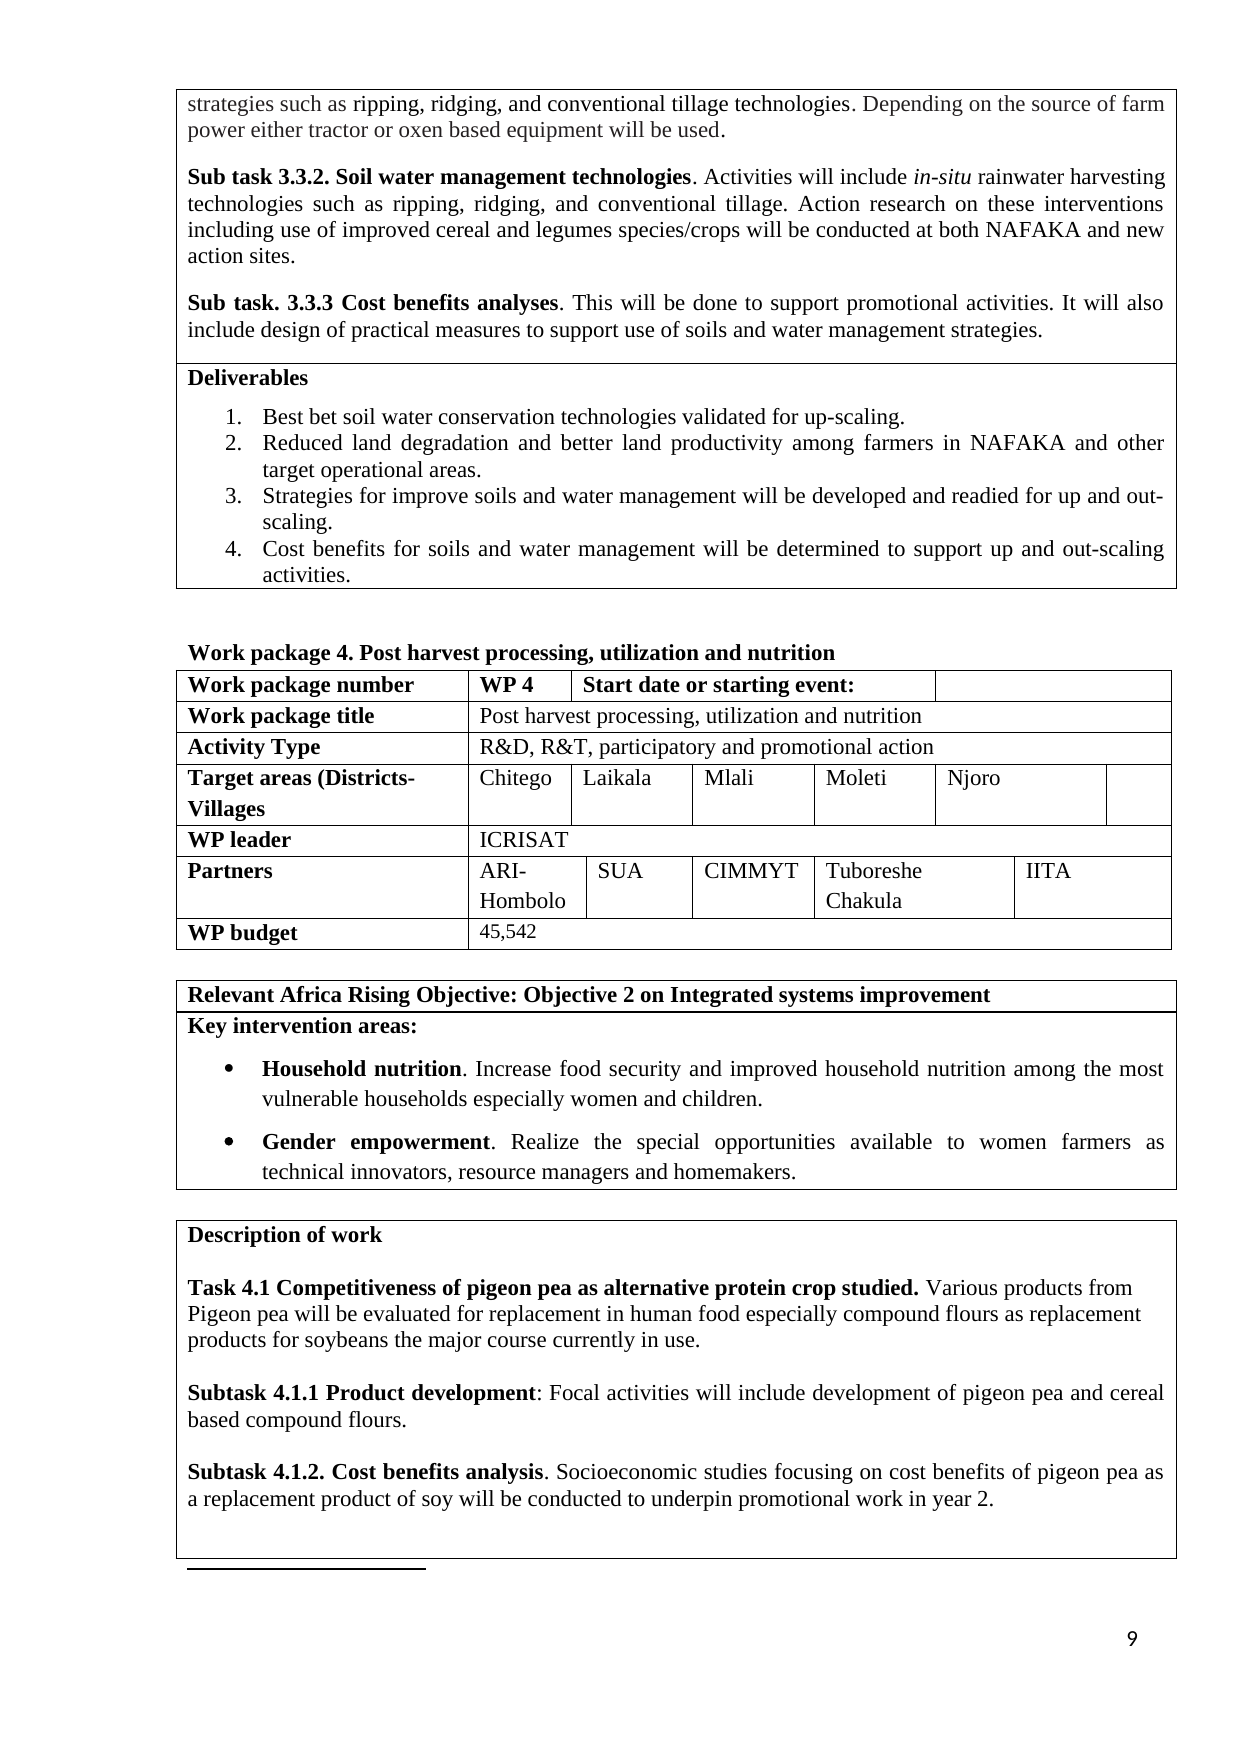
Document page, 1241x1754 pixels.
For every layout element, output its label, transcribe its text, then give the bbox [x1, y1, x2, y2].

table_cell CIMMYT [693, 857, 814, 918]
table_cell Deliverables Best bet soil water conservation technologies validated for up-scaling. Reduced land degradation and better land productivity among farmers in NAFAKA and other target operational areas. Strategies for improve soils and water management will be developed and readied for up and out-scaling. Cost benefits for soils and water management will be determined to support up and out-scaling activities. [177, 364, 1176, 587]
table_cell IITA [1015, 857, 1171, 918]
table_cell Laikala [572, 765, 692, 825]
table_cell ICRISAT [469, 826, 1171, 856]
table_header WP 4 [469, 671, 571, 701]
table_header Start date or starting event: [572, 671, 935, 701]
table_header [936, 671, 1171, 701]
table_cell Njoro [936, 765, 1106, 825]
table_header Relevant Africa Rising Objective: Objective 2 on Integrated systems improvement [177, 981, 1176, 1011]
table_cell ARI-Hombolo [469, 857, 586, 918]
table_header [177, 1221, 1176, 1558]
table_cell Target areas (Districts- Villages [177, 765, 468, 825]
table_cell 45,542 [469, 919, 1171, 949]
table_cell WP leader [177, 826, 468, 856]
table_header Work package number [177, 671, 468, 701]
table_cell Post harvest processing, utilization and nutrition [469, 702, 1171, 732]
table_cell Work package title [177, 702, 468, 732]
table_cell WP budget [177, 919, 468, 949]
table_cell Tuboreshe Chakula [815, 857, 1014, 918]
table_cell Activity Type [177, 733, 468, 763]
table_cell Chitego [469, 765, 571, 825]
table_cell Mlali [693, 765, 814, 825]
table_cell [1107, 765, 1171, 825]
subtitle Work package 4. Post harvest processing, utilization and nutrition [187, 639, 1138, 666]
table_cell R&D, R&T, participatory and promotional action [469, 733, 1171, 763]
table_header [177, 90, 1176, 363]
table_cell SUA [587, 857, 692, 918]
table_cell Partners [177, 857, 468, 918]
table_cell Moleti [815, 765, 935, 825]
table_cell Key intervention areas: Household nutrition. Increase food security and improved household nutrition among the most vulnerable households especially women and children. Gender empowerment. Realize the special opportunities available to women farmers as technical innovators, resource managers and homemakers. [177, 1013, 1176, 1189]
